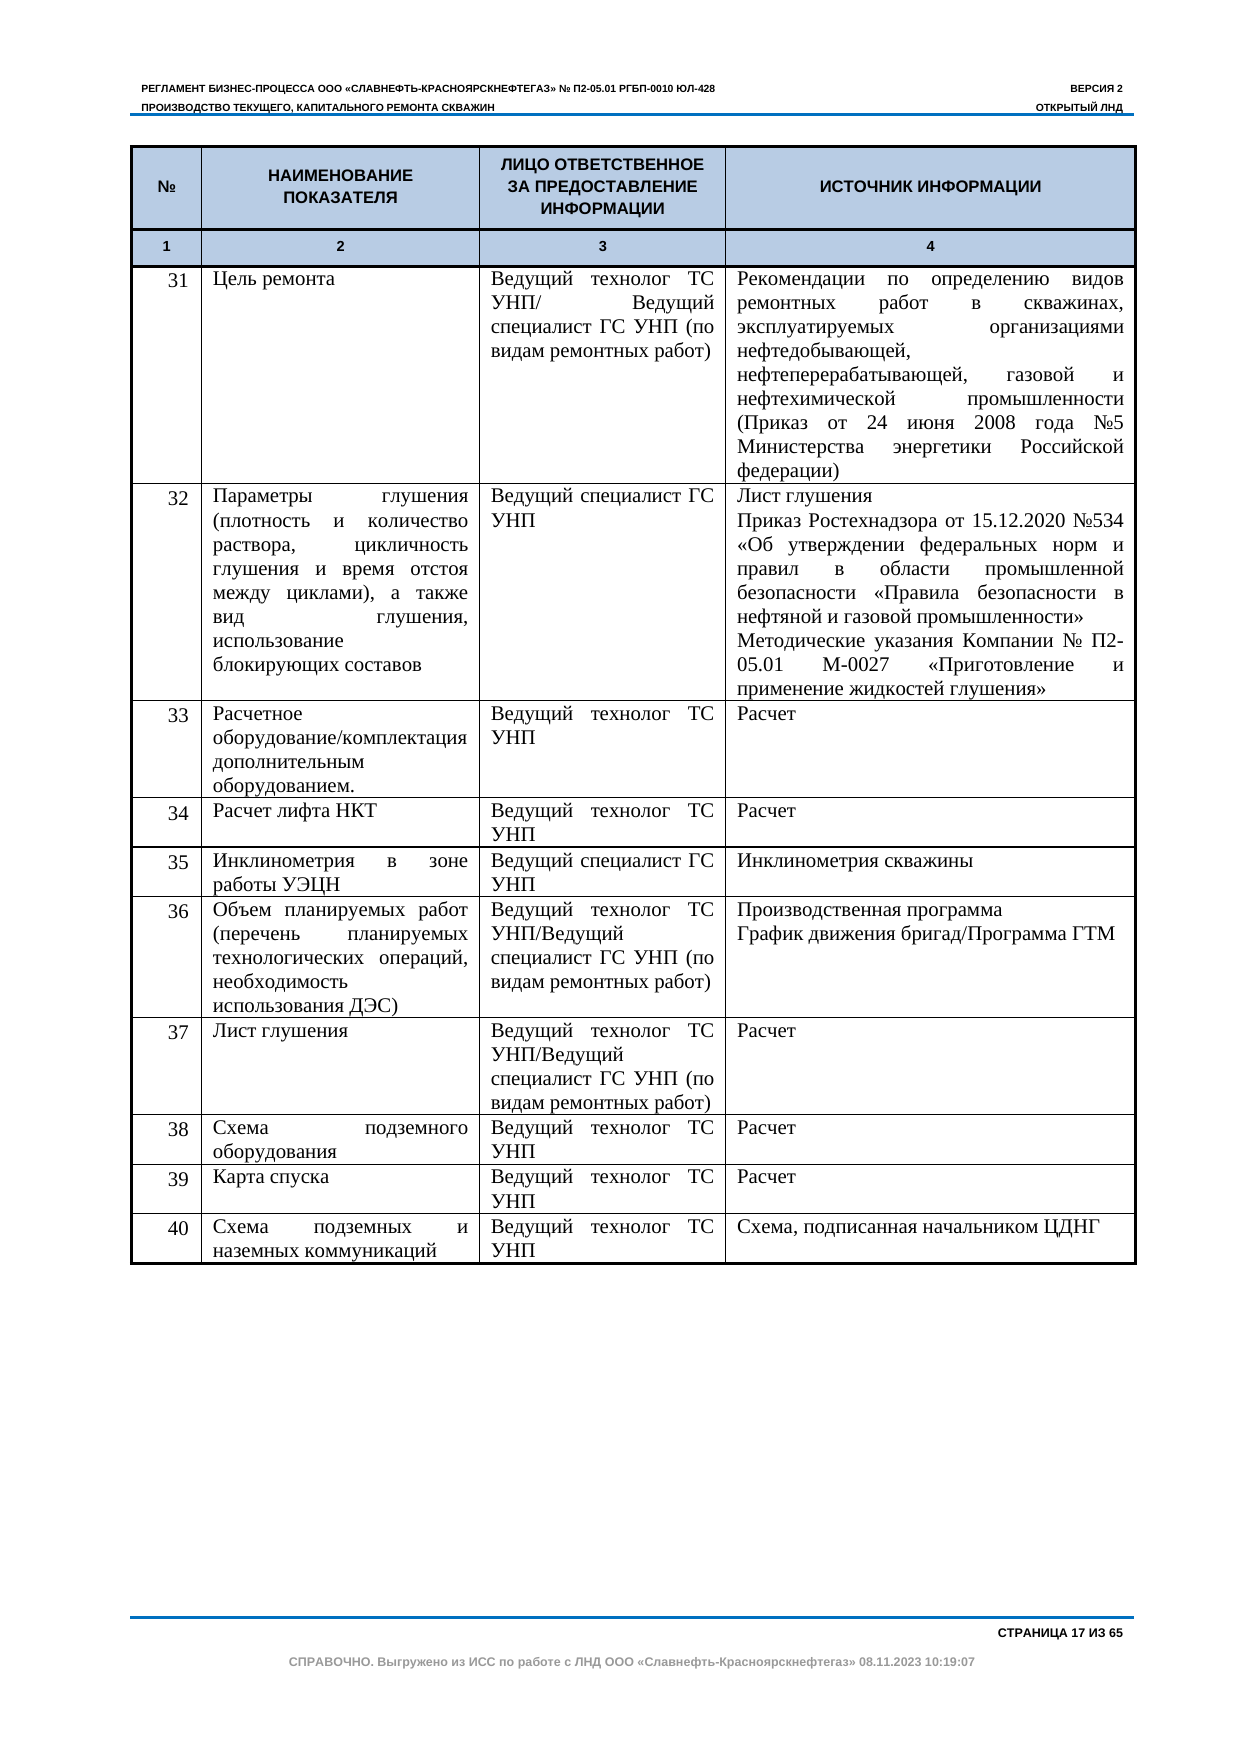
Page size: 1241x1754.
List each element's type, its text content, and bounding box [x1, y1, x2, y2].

table_cell Ведущий технолог ТС УНП [480, 1214, 725, 1262]
table_cell Параметры глушения (плотность и количество раствора, цикличность глушения и время отстоя между циклами), а также вид глушения, использование блокирующих составов [202, 484, 479, 700]
table_cell Инклинометрия в зоне работы УЭЦН [202, 848, 479, 896]
table_cell Лист глушения Приказ Ростехнадзора от 15.12.2020 №534 «Об утверждении федеральных норм и правил в области промышленной безопасности «Правила безопасности в нефтяной и газовой промышленности» Методические указания Компании № П2-05.01 М-0027 «Приготовление и применение жидкостей глушения» [726, 484, 1134, 700]
table_cell Расчет лифта НКТ [202, 798, 479, 846]
table_cell 39 [133, 1165, 201, 1213]
table_cell Ведущий технолог ТС УНП [480, 1165, 725, 1213]
table_cell Цель ремонта [202, 268, 479, 482]
table_cell Расчет [726, 1115, 1134, 1163]
table_header № [133, 148, 201, 228]
table_cell 2 [202, 231, 479, 265]
table_cell 40 [133, 1214, 201, 1262]
table_cell 4 [726, 231, 1134, 265]
table_cell 38 [133, 1115, 201, 1163]
table_cell 33 [133, 701, 201, 797]
table_cell Объем планируемых работ (перечень планируемых технологических операций, необходимость использования ДЭС) [202, 897, 479, 1017]
table_header лицо ответственное за предоставление информации [480, 148, 725, 228]
table_cell Ведущий технолог ТС УНП [480, 1115, 725, 1163]
table_cell Ведущий технолог ТС УНП [480, 798, 725, 846]
table_cell 32 [133, 484, 201, 700]
table_cell Схема подземных и наземных коммуникаций [202, 1214, 479, 1262]
table_cell Ведущий специалист ГС УНП [480, 848, 725, 896]
table_cell Расчет [726, 1165, 1134, 1213]
table_cell 37 [133, 1018, 201, 1114]
table_cell Расчетное оборудование/комплектация дополнительным оборудованием. [202, 701, 479, 797]
table_cell Рекомендации по определению видов ремонтных работ в скважинах, эксплуатируемых организациями нефтедобывающей, нефтеперерабатывающей, газовой и нефтехимической промышленности (Приказ от 24 июня 2008 года №5 Министерства энергетики Российской федерации) [726, 268, 1134, 482]
table_cell Расчет [726, 798, 1134, 846]
table_cell 3 [480, 231, 725, 265]
table_cell Схема, подписанная начальником ЦДНГ [726, 1214, 1134, 1262]
table_cell Производственная программа График движения бригад/Программа ГТМ [726, 897, 1134, 1017]
table_cell Схема подземного оборудования [202, 1115, 479, 1163]
table_cell 31 [133, 268, 201, 482]
table_cell Ведущий технолог ТС УНП/ Ведущий специалист ГС УНП (по видам ремонтных работ) [480, 268, 725, 482]
table_cell Ведущий специалист ГС УНП [480, 484, 725, 700]
table_cell Расчет [726, 701, 1134, 797]
table_cell Ведущий технолог ТС УНП/Ведущий специалист ГС УНП (по видам ремонтных работ) [480, 897, 725, 1017]
table_cell 34 [133, 798, 201, 846]
table_cell 36 [133, 897, 201, 1017]
table_cell Лист глушения [202, 1018, 479, 1114]
table_header наименование показателя [202, 148, 479, 228]
table_cell Ведущий технолог ТС УНП/Ведущий специалист ГС УНП (по видам ремонтных работ) [480, 1018, 725, 1114]
table_cell 1 [133, 231, 201, 265]
table_cell Инклинометрия скважины [726, 848, 1134, 896]
table_header Источник информации [726, 148, 1134, 228]
table_cell Карта спуска [202, 1165, 479, 1213]
table_cell 35 [133, 848, 201, 896]
table_cell Ведущий технолог ТС УНП [480, 701, 725, 797]
table_cell Расчет [726, 1018, 1134, 1114]
